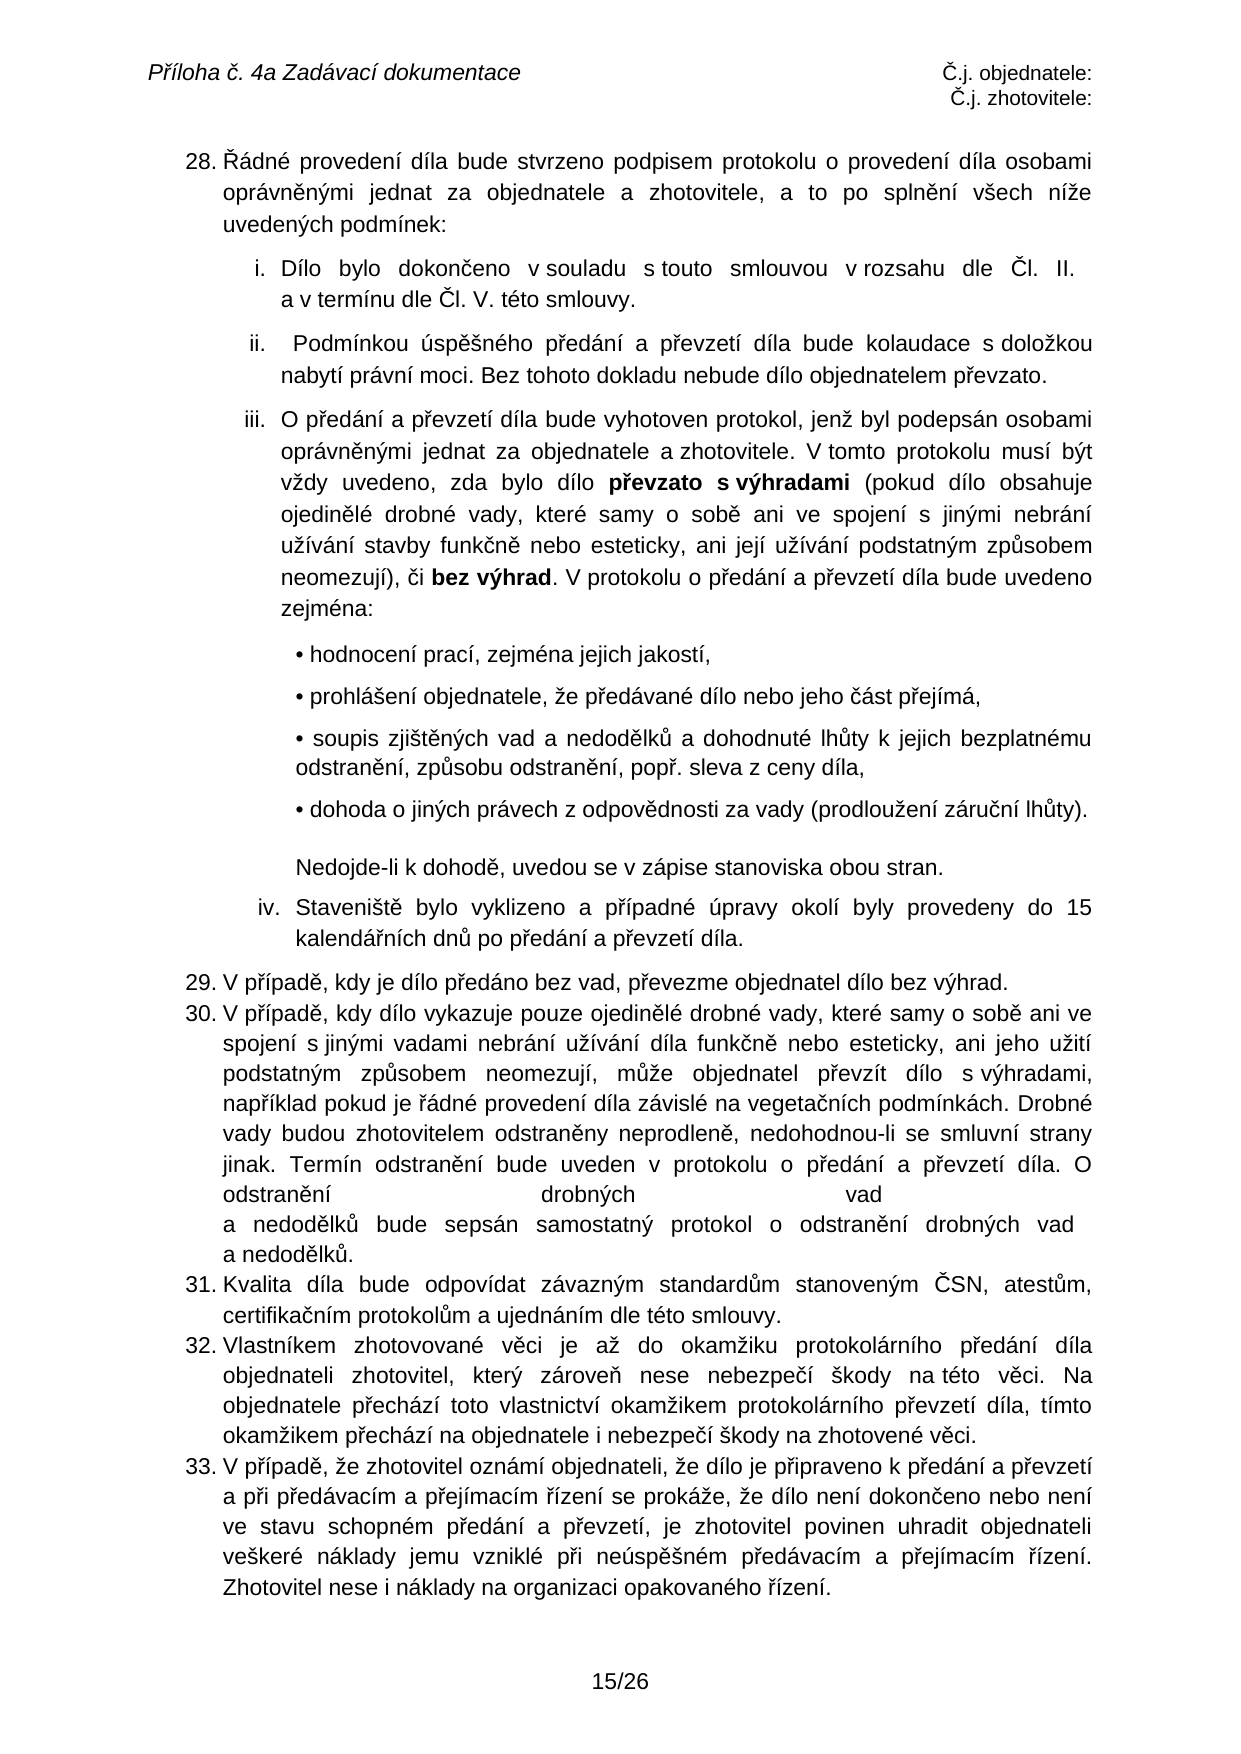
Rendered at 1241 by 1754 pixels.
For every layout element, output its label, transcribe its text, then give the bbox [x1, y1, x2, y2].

list Podmínkou úspěšného předání a převzetí díla bude kolaudace s doložkou nabytí právní moci. Bez tohoto dokladu nebude dílo objednatelem převzato. [266, 330, 1093, 388]
list Kvalita díla bude odpovídat závazným standardům stanoveným ČSN, atestům, certifikačním protokolům a ujednáním dle této smlouvy. [185, 1271, 1093, 1328]
list Řádné provedení díla bude stvrzeno podpisem protokolu o provedení díla osobami oprávněnými jednat za objednatele a zhotovitele, a to po splnění všech níže uvedených podmínek: [185, 148, 1093, 237]
list Staveniště bylo vyklizeno a případné úpravy okolí byly provedeny do 15 kalendářních dnů po předání a převzetí díla. [281, 894, 1093, 952]
list Vlastníkem zhotovované věci je až do okamžiku protokolárního předání díla objednateli zhotovitel, který zároveň nese nebezpečí škody na této věci. Na objednatele přechází toto vlastnictví okamžikem protokolárního převzetí díla, tímto okamžikem přechází na objednatele i nebezpečí škody na zhotovené věci. [185, 1332, 1093, 1449]
list V případě, kdy dílo vykazuje pouze ojedinělé drobné vady, které samy o sobě ani ve spojení s jinými vadami nebrání užívání díla funkčně nebo esteticky, ani jeho užití podstatným způsobem neomezují, může objednatel převzít dílo s výhradami, například pokud je řádné provedení díla závislé na vegetačních podmínkách. Drobné vady budou zhotovitelem odstraněny neprodleně, nedohodnou-li se smluvní strany jinak. Termín odstranění bude uveden v protokolu o předání a převzetí díla. O odstranění drobných vad a nedodělků bude sepsán samostatný protokol o odstranění drobných vad a nedodělků. [185, 999, 1093, 1267]
text • prohlášení objednatele, že předávané dílo nebo jeho část přejímá, [221, 681, 1093, 710]
list V případě, kdy je dílo předáno bez vad, převezme objednatel dílo bez výhrad. [185, 969, 1093, 996]
list V případě, že zhotovitel oznámí objednateli, že dílo je připraveno k předání a převzetí a při předávacím a přejímacím řízení se prokáže, že dílo není dokončeno nebo není ve stavu schopném předání a převzetí, je zhotovitel povinen uhradit objednateli veškeré náklady jemu vzniklé při neúspěšném předávacím a přejímacím řízení. Zhotovitel nese i náklady na organizaci opakovaného řízení. [185, 1453, 1093, 1600]
list Dílo bylo dokončeno v souladu s touto smlouvou v rozsahu dle Čl. II. a v termínu dle Čl. V. této smlouvy. [266, 255, 1093, 313]
text Nedojde-li k dohodě, uvedou se v zápise stanoviska obou stran. [221, 852, 1093, 881]
list O předání a převzetí díla bude vyhotoven protokol, jenž byl podepsán osobami oprávněnými jednat za objednatele a zhotovitele. V tomto protokolu musí být vždy uvedeno, zda bylo dílo převzato s výhradami (pokud dílo obsahuje ojedinělé drobné vady, které samy o sobě ani ve spojení s jinými nebrání užívání stavby funkčně nebo esteticky, ani její užívání podstatným způsobem neomezují), či bez výhrad. V protokolu o předání a převzetí díla bude uvedeno zejména: [266, 406, 1093, 622]
text • hodnocení prací, zejména jejich jakostí, [221, 639, 1093, 669]
text • dohoda o jiných právech z odpovědnosti za vady (prodloužení záruční lhůty). [221, 794, 1093, 823]
text • soupis zjištěných vad a nedodělků a dohodnuté lhůty k jejich bezplatnému odstranění, způsobu odstranění, popř. sleva z ceny díla, [295, 723, 1093, 781]
